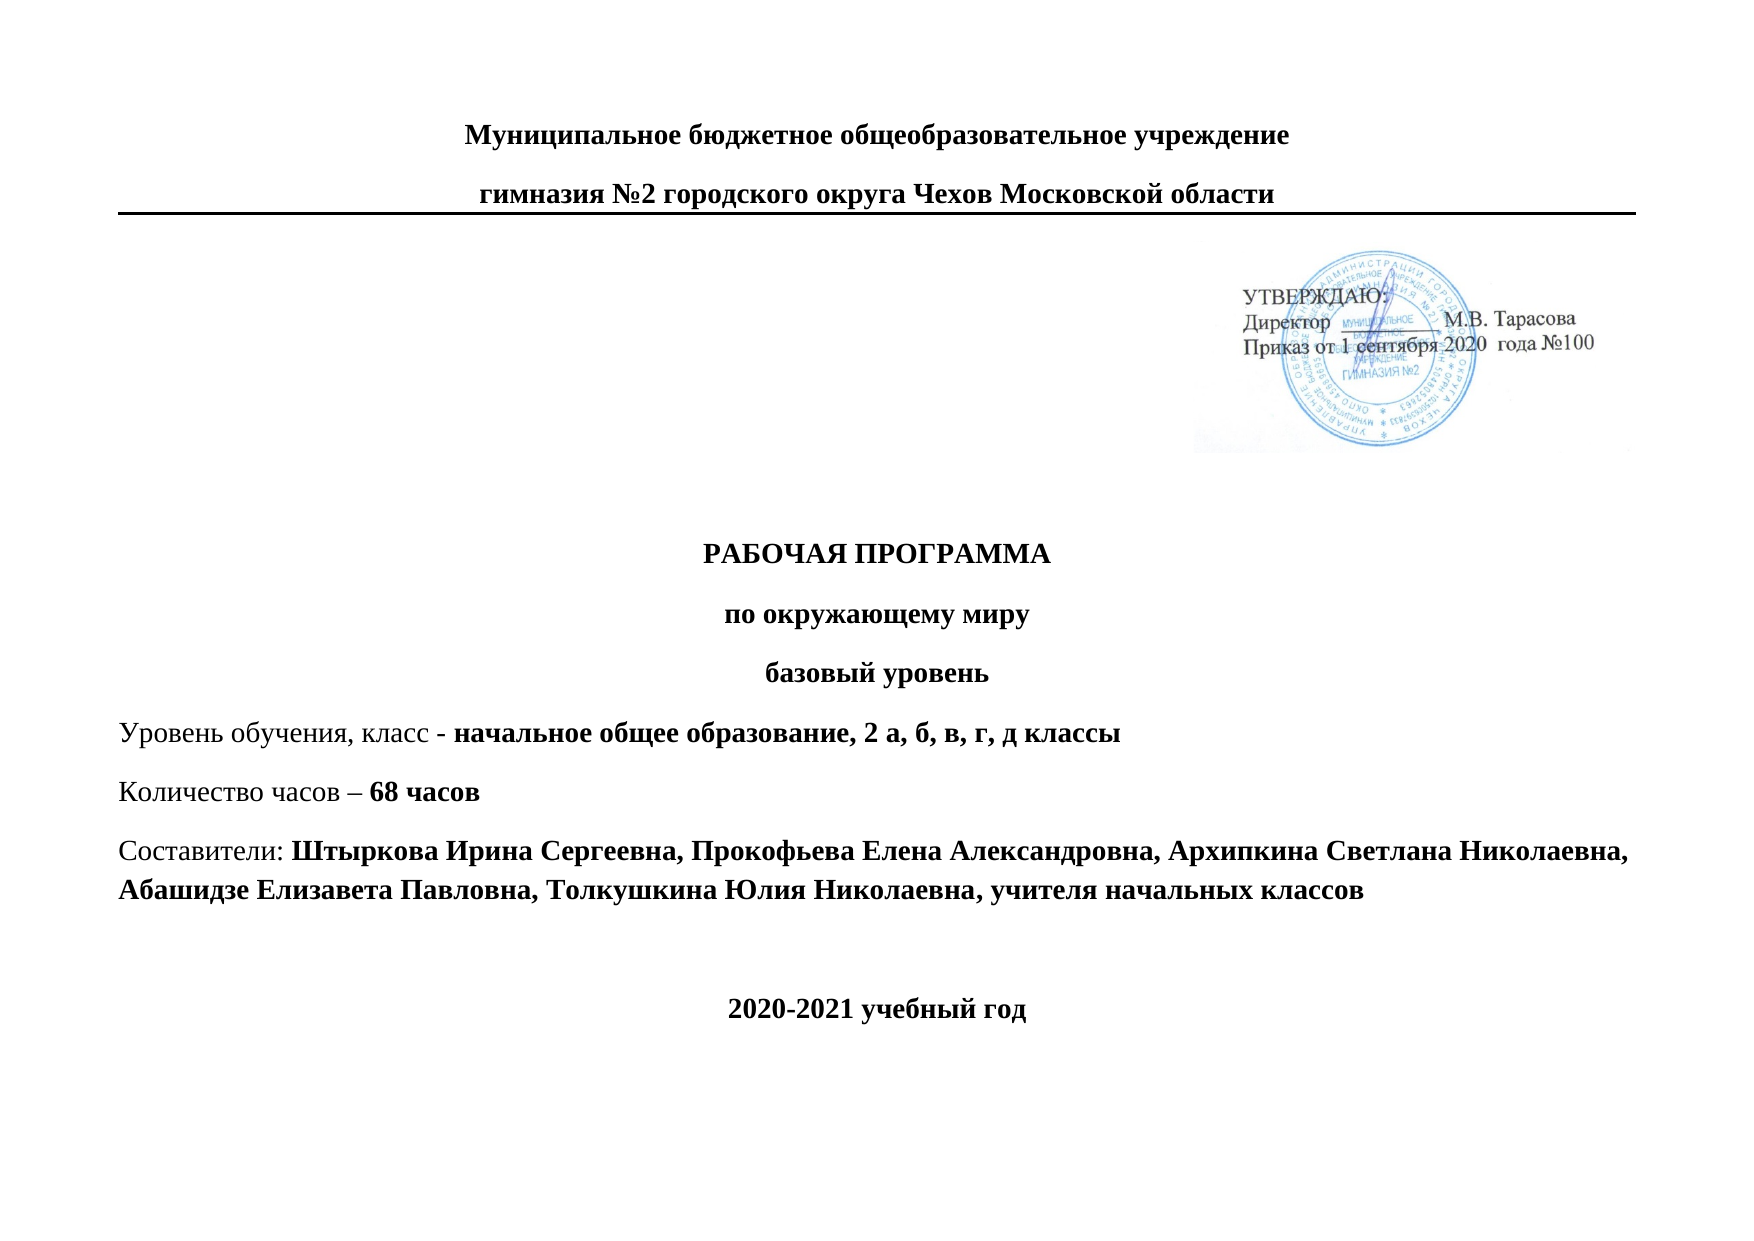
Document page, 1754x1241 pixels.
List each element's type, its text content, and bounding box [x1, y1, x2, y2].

text Уровень обучения, класс - начальное общее образование, 2 а, б, в, г, д классы [118, 715, 1636, 748]
text по окружающему миру [118, 596, 1636, 629]
text Муниципальное бюджетное общеобразовательное учреждение [118, 117, 1636, 151]
text базовый уровень [118, 655, 1636, 689]
text 2020-2021 учебный год [118, 991, 1636, 1024]
text гимназия №2 городского округа Чехов Московской области [118, 177, 1636, 212]
picture [1193, 241, 1636, 453]
text РАБОЧАЯ ПРОГРАММА [118, 537, 1636, 570]
text Составители: Штыркова Ирина Сергеевна, Прокофьева Елена Александровна, Архипкина Светлана Николаевна, Абашидзе Елизавета Павловна, Толкушкина Юлия Николаевна, учителя начальных классов [118, 833, 1636, 906]
text Количество часов – 68 часов [118, 774, 1636, 808]
